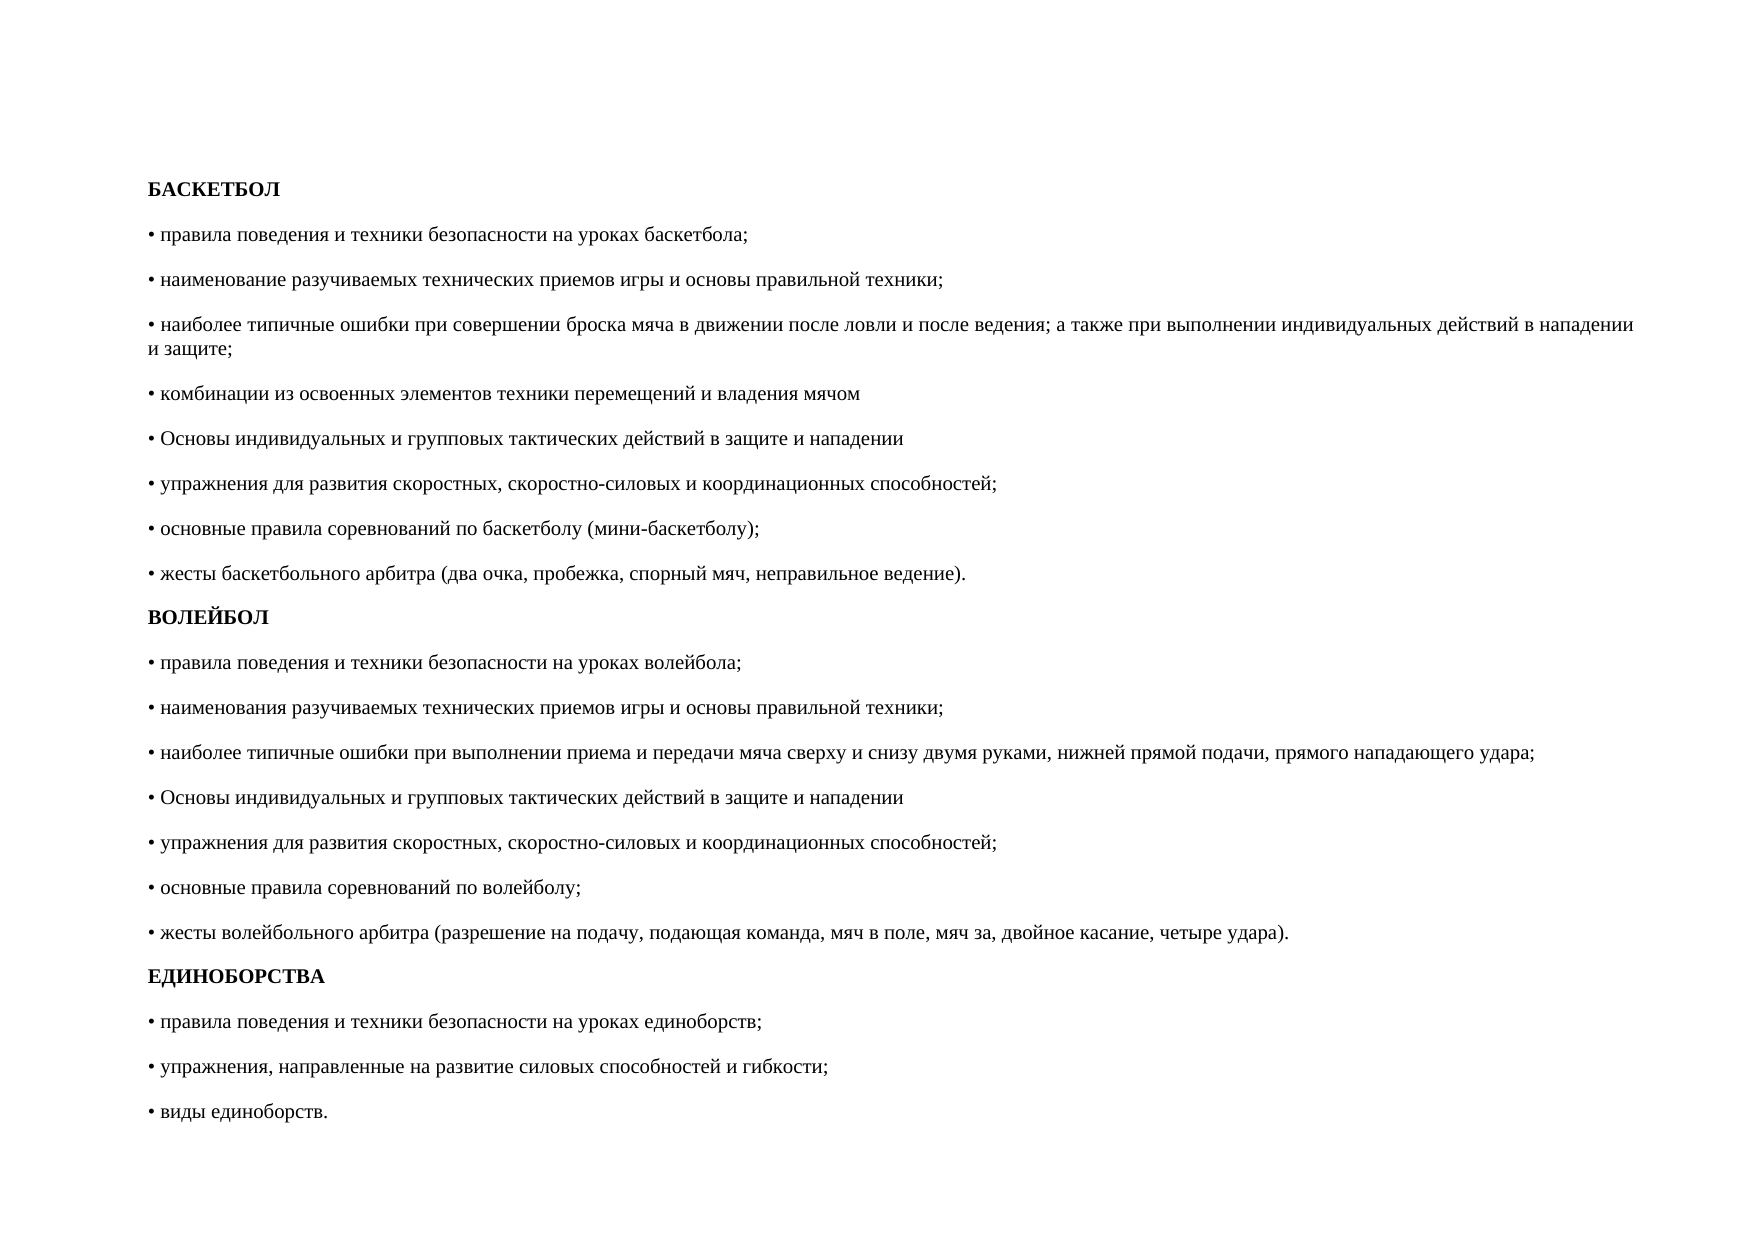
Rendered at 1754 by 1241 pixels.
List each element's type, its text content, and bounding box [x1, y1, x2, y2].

text • наименование разучиваемых технических приемов игры и основы правильной техники; [148, 267, 1636, 291]
text • упражнения для развития скоростных, скоростно-силовых и координационных способностей; [148, 830, 1636, 854]
text • упражнения, направленные на развитие силовых способностей и гибкости; [148, 1054, 1636, 1078]
text ЕДИНОБОРСТВА [148, 964, 1636, 988]
text • основные правила соревнований по баскетболу (мини-баскетболу); [148, 516, 1636, 539]
text • комбинации из освоенных элементов техники перемещений и владения мячом [148, 381, 1636, 405]
text • основные правила соревнований по волейболу; [148, 875, 1636, 899]
text • Основы индивидуальных и групповых тактических действий в защите и нападении [148, 785, 1636, 809]
text • правила поведения и техники безопасности на уроках волейбола; [148, 650, 1636, 674]
text • упражнения для развития скоростных, скоростно-силовых и координационных способностей; [148, 471, 1636, 495]
text • наиболее типичные ошибки при выполнении приема и передачи мяча сверху и снизу двумя руками, нижней прямой подачи, прямого нападающего удара; [148, 740, 1636, 764]
text • правила поведения и техники безопасности на уроках баскетбола; [148, 222, 1636, 246]
text • Основы индивидуальных и групповых тактических действий в защите и нападении [148, 426, 1636, 450]
text БАСКЕТБОЛ [148, 177, 1636, 201]
text • наиболее типичные ошибки при совершении броска мяча в движении после ловли и после ведения; а также при выполнении индивидуальных действий в нападении и защите; [148, 312, 1636, 360]
text • виды единоборств. [148, 1099, 1636, 1123]
text • жесты баскетбольного арбитра (два очка, пробежка, спорный мяч, неправильное ведение). [148, 560, 1636, 584]
text • наименования разучиваемых технических приемов игры и основы правильной техники; [148, 695, 1636, 719]
text • правила поведения и техники безопасности на уроках единоборств; [148, 1009, 1636, 1033]
text • жесты волейбольного арбитра (разрешение на подачу, подающая команда, мяч в поле, мяч за, двойное касание, четыре удара). [148, 919, 1636, 944]
text ВОЛЕЙБОЛ [148, 605, 1636, 629]
